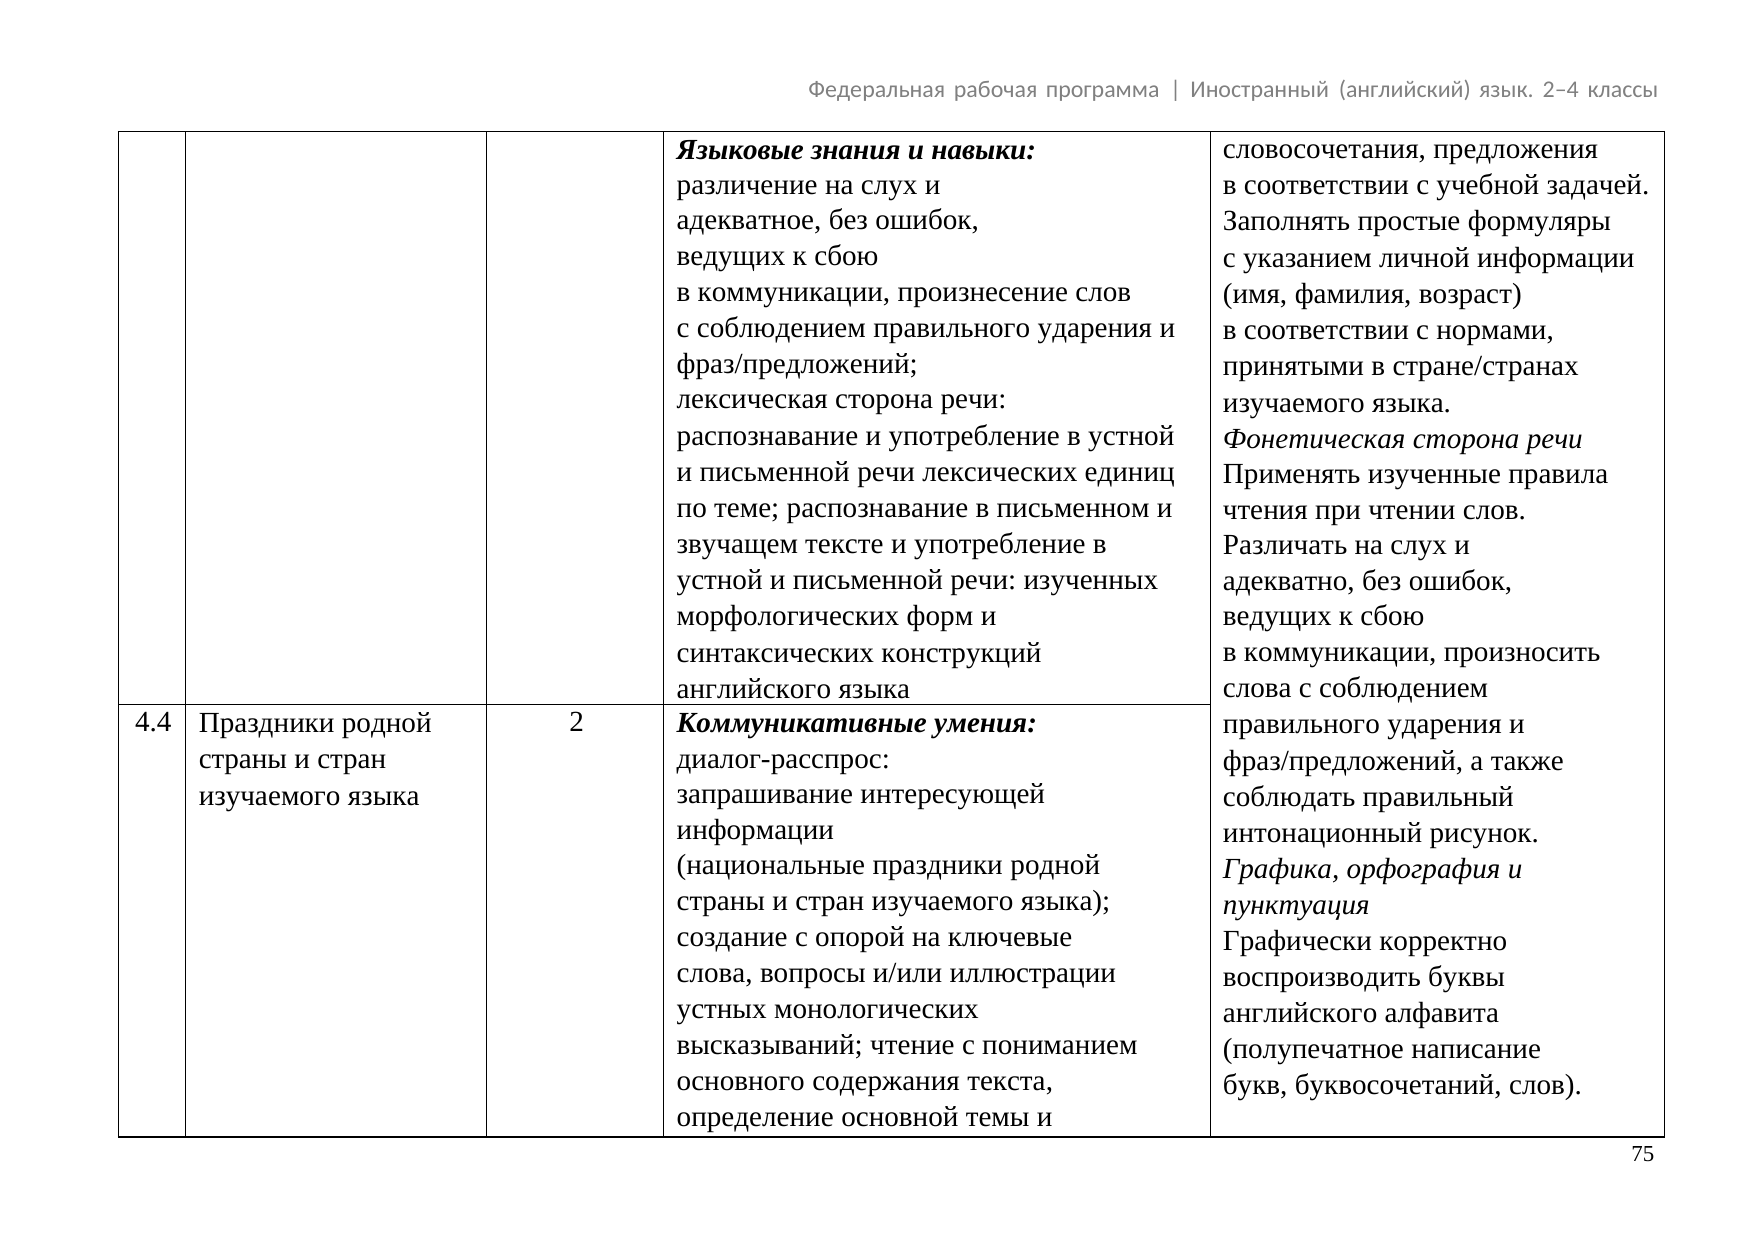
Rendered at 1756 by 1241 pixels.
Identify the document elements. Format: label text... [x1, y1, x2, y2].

table_cell 4.4 [119, 705, 185, 1136]
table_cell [664, 705, 1210, 1136]
table_header словосочетания, предложения в соответствии с учебной задачей. Заполнять простые формуляры с указанием личной информации (имя, фамилия, возраст) в соответствии с нормами, принятыми в стране/странах изучаемого языка. Фонетическая сторона речи Применять изученные правила чтения при чтении слов. Различать на слух и адекватно, без ошибок, ведущих к сбою в коммуникации, произносить слова с соблюдением правильного ударения и фраз/предложений, а также соблюдать правильный интонационный рисунок. Графика, орфография и пунктуация Графически корректно воспроизводить буквы английского алфавита (полупечатное написание букв, буквосочетаний, слов). Правильно писать изученные слова. [1211, 132, 1664, 1136]
table_cell 2 [487, 705, 663, 1136]
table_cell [186, 705, 486, 1136]
table_header Языковые знания и навыки: различение на слух и адекватное, без ошибок, ведущих к сбою в коммуникации, произнесение слов с соблюдением правильного ударения и фраз/предложений; лексическая сторона речи: распознавание и употребление в устной и письменной речи лексических единиц по теме; распознавание в письменном и звучащем тексте и употребление в устной и письменной речи: изученных морфологических форм и синтаксических конструкций английского языка [664, 132, 1210, 704]
table_header [487, 132, 663, 704]
table_header [186, 132, 486, 704]
table_header [119, 132, 185, 704]
